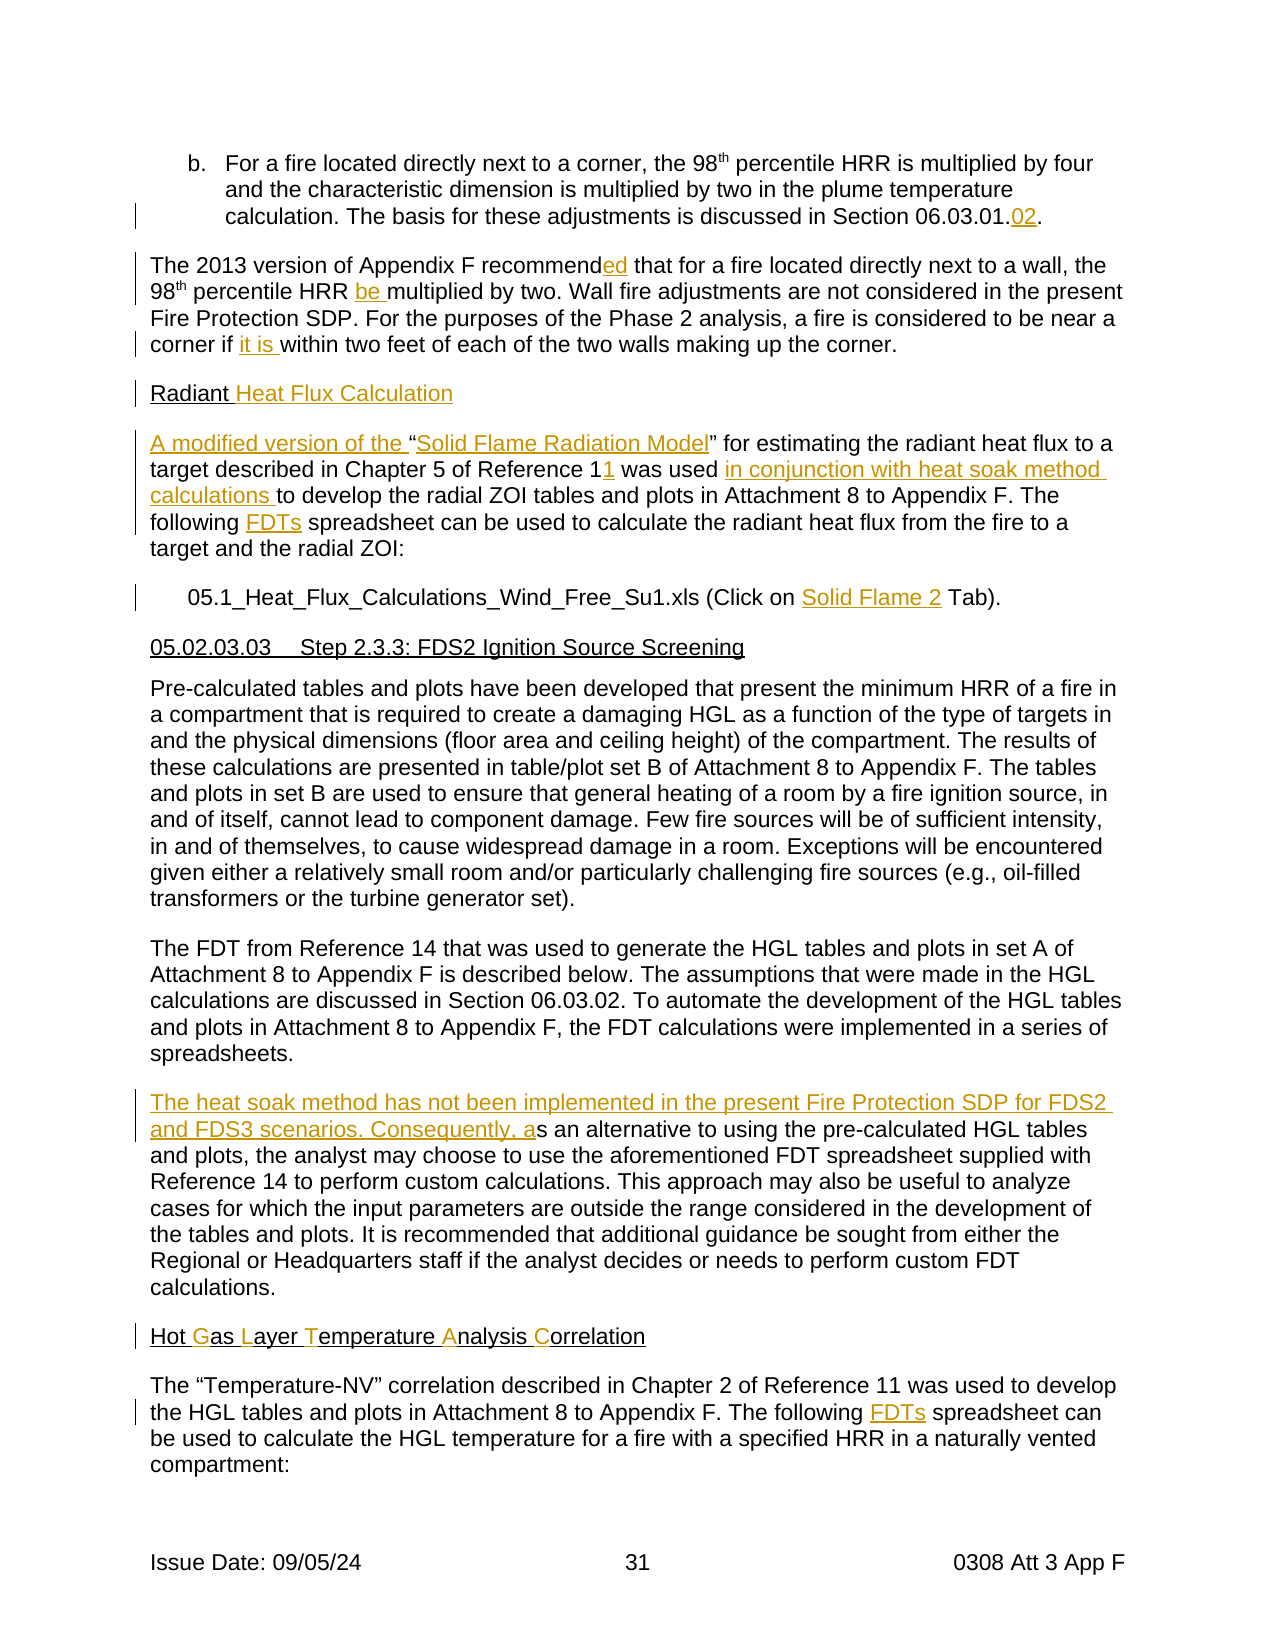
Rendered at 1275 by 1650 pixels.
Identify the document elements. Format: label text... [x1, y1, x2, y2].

text The FDT from Reference 14 that was used to generate the HGL tables and plots in set A of Attachment 8 to Appendix F is described below. The assumptions that were made in the HGL calculations are discussed in Section 06.03.02. To automate the development of the HGL tables and plots in Attachment 8 to Appendix F, the FDT calculations were implemented in a series of spreadsheets. [150, 934, 1125, 1066]
text The “Temperature-NV” correlation described in Chapter 2 of Reference 11 was used to develop the HGL tables and plots in Attachment 8 to Appendix F. The following spreadsheet can be used to calculate the HGL temperature for a fire with a specified HRR in a naturally vented compartment: [150, 1372, 1125, 1478]
text “” for estimating the radiant heat flux to a target described in Chapter 5 of Reference 1 was used to develop the radial ZOI tables and plots in Attachment 8 to Appendix F. The following spreadsheet can be used to calculate the radiant heat flux from the fire to a target and the radial ZOI: [150, 429, 1125, 561]
list For a fire located directly next to a corner, the 98th percentile HRR is multiplied by four and the characteristic dimension is multiplied by two in the plume temperature calculation. The basis for these adjustments is discussed in Section 06.03.01.. [187, 150, 1125, 229]
text The 2013 version of Appendix F recommend that for a fire located directly next to a wall, the 98th percentile HRR multiplied by two. Wall fire adjustments are not considered in the present Fire Protection SDP. For the purposes of the Phase 2 analysis, a fire is considered to be near a corner if within two feet of each of the two walls making up the corner. [150, 252, 1125, 357]
text s an alternative to using the pre-calculated HGL tables and plots, the analyst may choose to use the aforementioned FDT spreadsheet supplied with Reference 14 to perform custom calculations. This approach may also be useful to analyze cases for which the input parameters are outside the range considered in the development of the tables and plots. It is recommended that additional guidance be sought from either the Regional or Headquarters staff if the analyst decides or needs to perform custom FDT calculations. [150, 1089, 1125, 1300]
text Pre-calculated tables and plots have been developed that present the minimum HRR of a fire in a compartment that is required to create a damaging HGL as a function of the type of targets in and the physical dimensions (floor area and ceiling height) of the compartment. The results of these calculations are presented in table/plot set B of Attachment 8 to Appendix F. The tables and plots in set B are used to ensure that general heating of a room by a fire ignition source, in and of itself, cannot lead to component damage. Few fire sources will be of sufficient intensity, in and of themselves, to cause widespread damage in a room. Exceptions will be encountered given either a relatively small room and/or particularly challenging fire sources (e.g., oil-filled transformers or the turbine generator set). [150, 674, 1125, 912]
subtitle Hot as ayer emperature nalysis orrelation [150, 1323, 1125, 1349]
subtitle 05.02.03.03 Step 2.3.3: FDS2 Ignition Source Screening [150, 633, 1125, 660]
subtitle Radiant [150, 380, 1125, 407]
text 05.1_Heat_Flux_Calculations_Wind_Free_Su1.xls (Click on Tab). [187, 584, 1125, 611]
